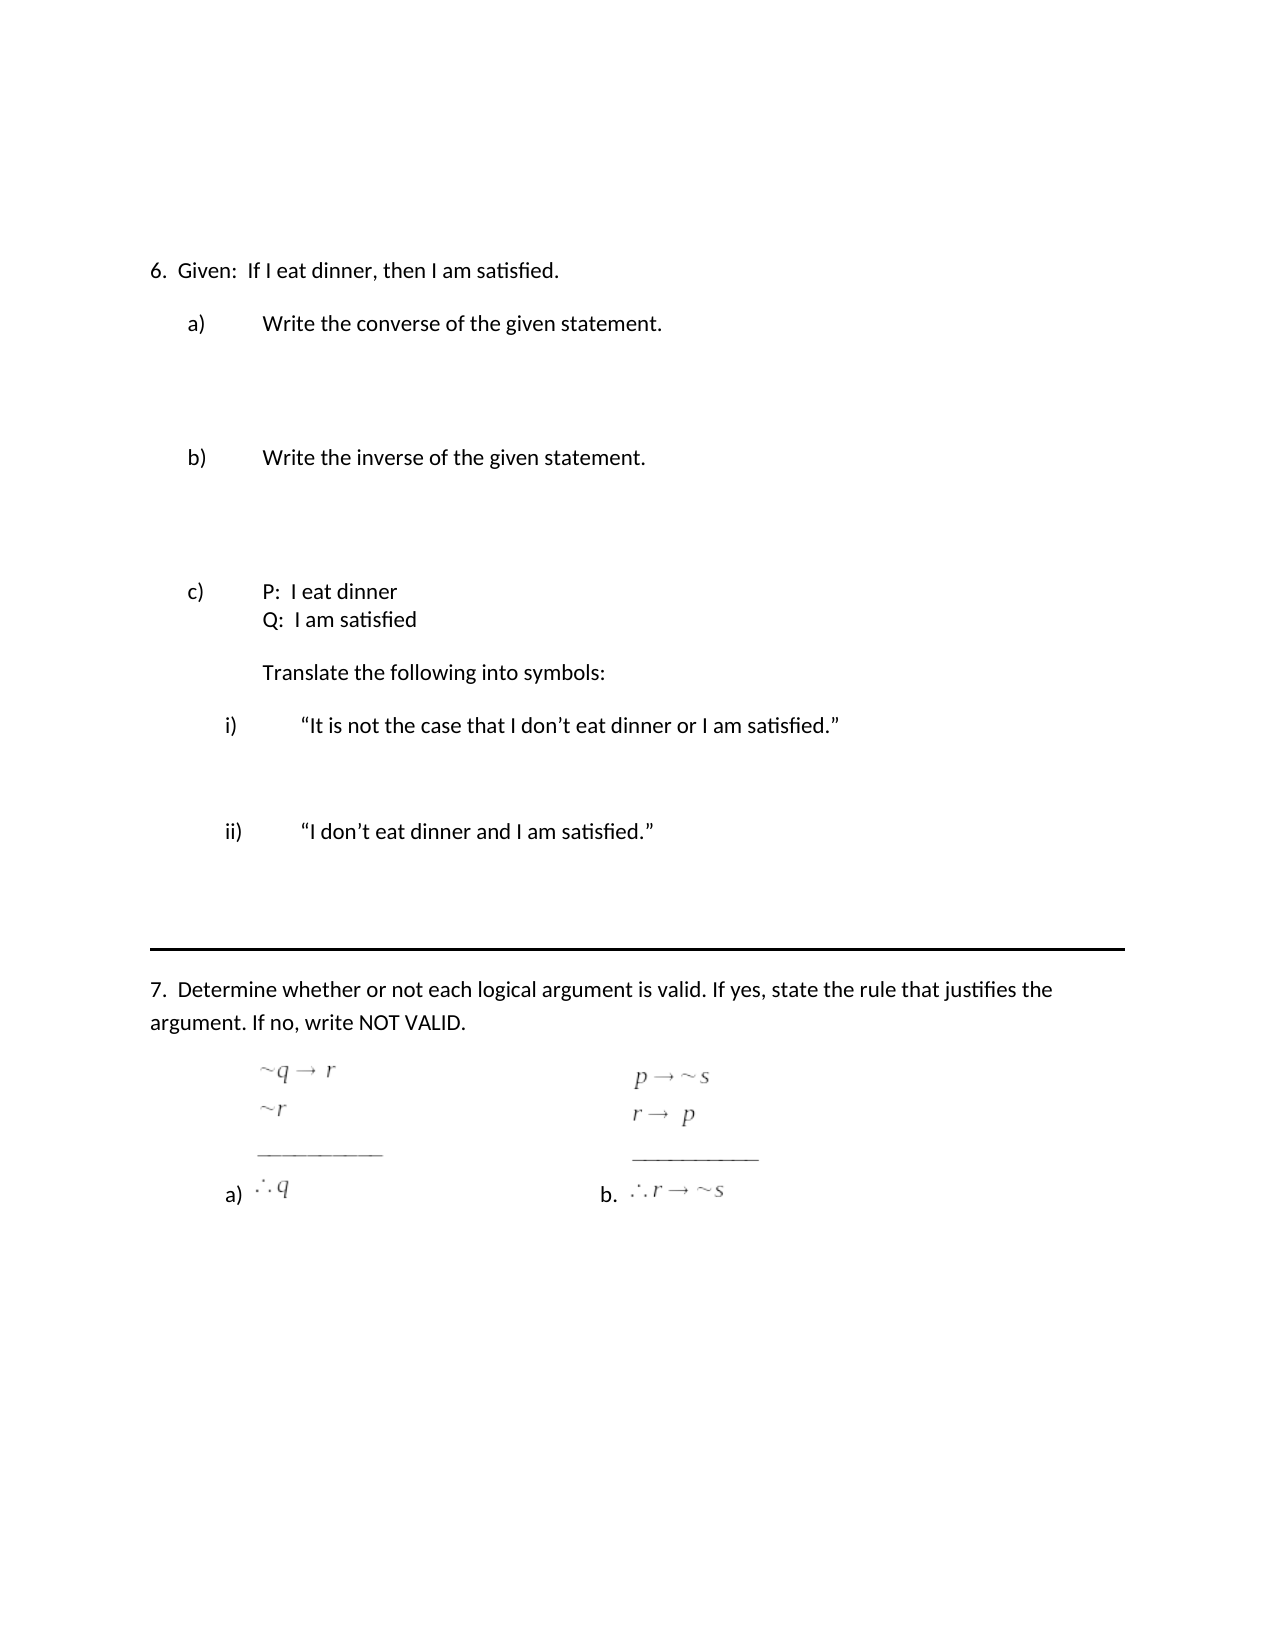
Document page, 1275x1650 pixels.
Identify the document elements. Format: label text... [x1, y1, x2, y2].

list P: I eat dinner [187, 577, 1125, 605]
list Write the converse of the given statement. [187, 309, 1125, 337]
list Write the inverse of the given statement. [187, 443, 1125, 471]
text ii) “I don’t eat dinner and I am satisfied.” [150, 817, 1125, 845]
text 7. Determine whether or not each logical argument is valid. If yes, state the rule that justifies the argument. If no, write NOT VALID. [150, 976, 1125, 1036]
text Translate the following into symbols: [225, 658, 1125, 686]
text 6. Given: If I eat dinner, then I am satisfied. [150, 256, 1125, 284]
text i) “It is not the case that I don’t eat dinner or I am satisfied.” [150, 711, 1125, 739]
text Q: I am satisfied [225, 605, 1125, 633]
text a) b. [150, 1061, 1125, 1209]
